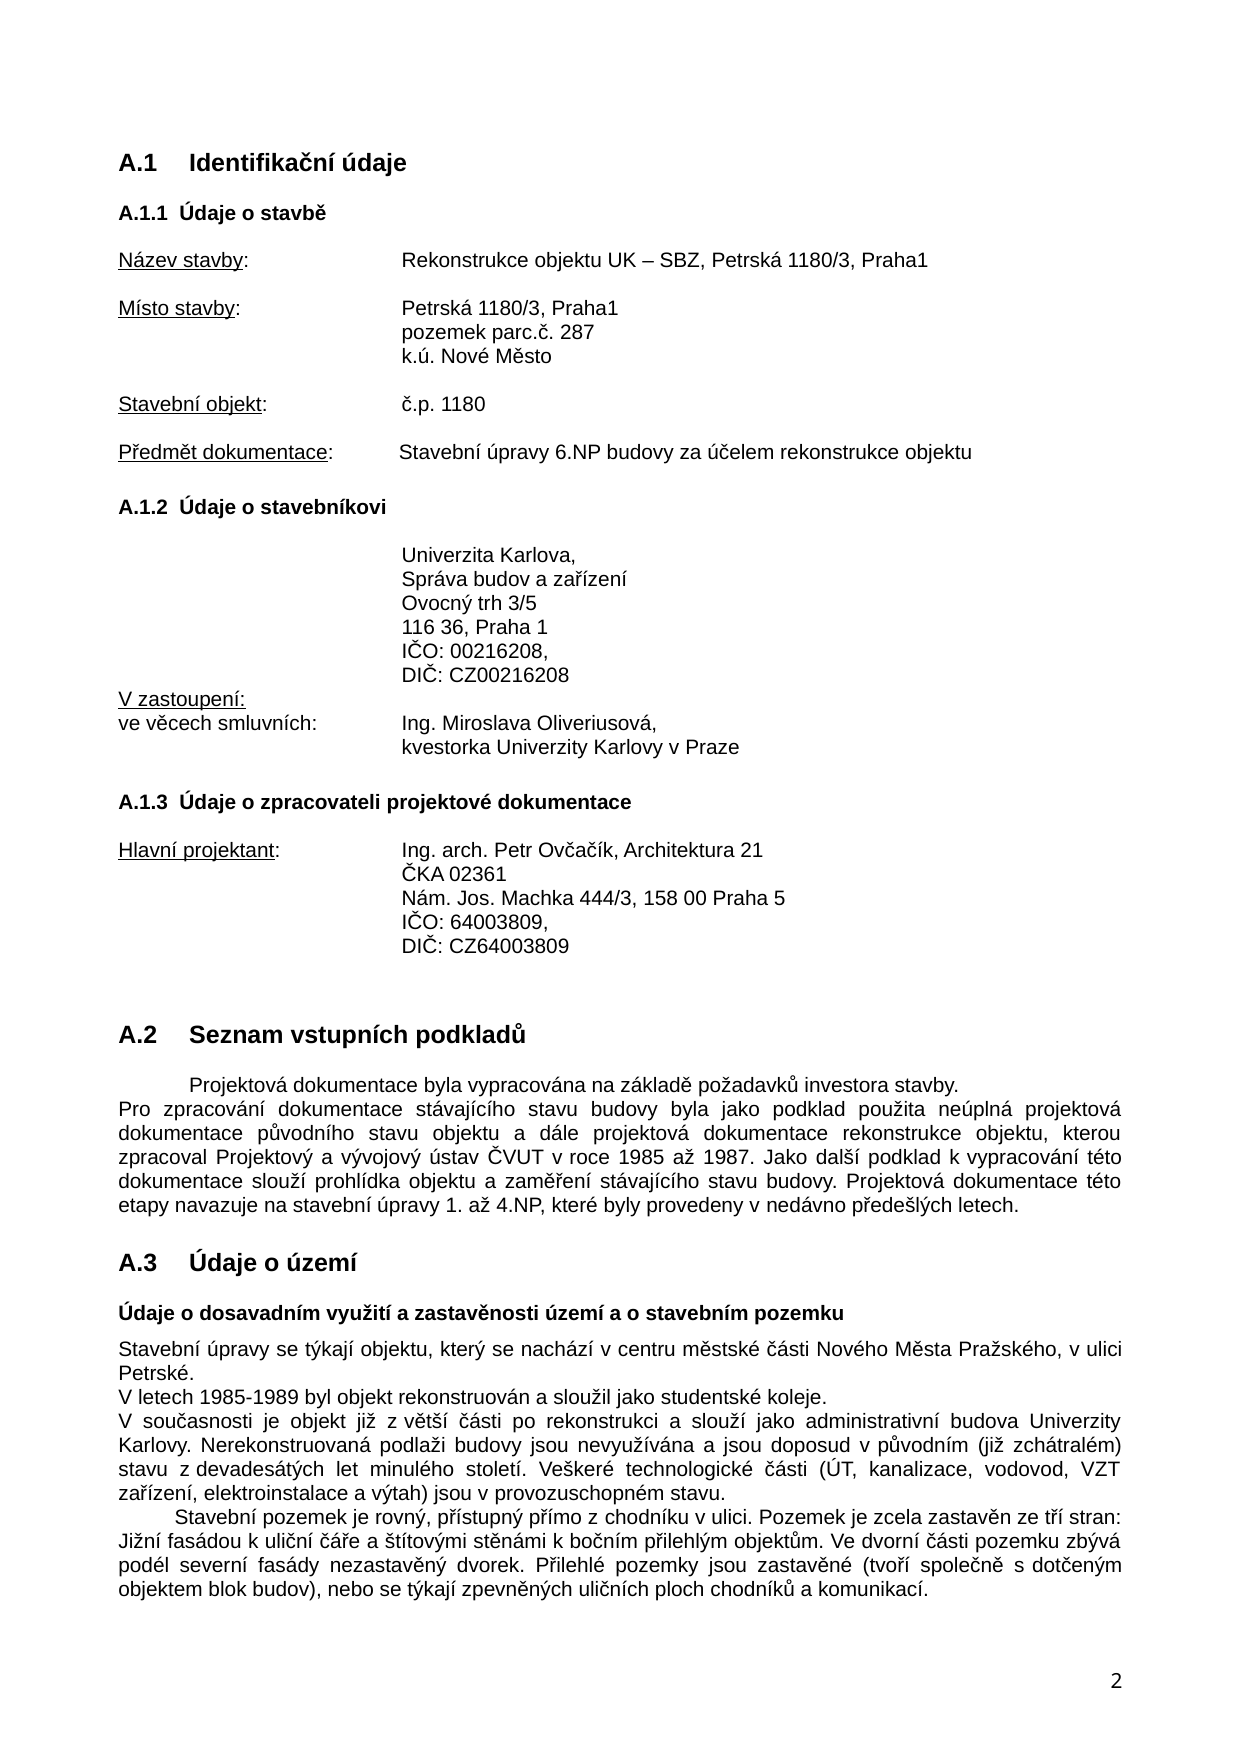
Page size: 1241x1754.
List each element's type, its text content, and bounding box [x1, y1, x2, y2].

text Univerzita Karlova, [401, 543, 1122, 567]
text A.1.2 Údaje o stavebníkovi [118, 495, 1122, 519]
text Název stavby: Rekonstrukce objektu UK – SBZ, Petrská 1180/3, Praha1 [118, 248, 1122, 272]
text Stavební objekt: č.p. 1180 [118, 392, 1122, 416]
text Ovocný trh 3/5 [401, 591, 1122, 615]
text Stavební úpravy se týkají objektu, který se nachází v centru městské části Nového Města Pražského, v ulici Petrské. [118, 1337, 1122, 1385]
text 116 36, Praha 1 [401, 615, 1122, 639]
text DIČ: CZ64003809 [401, 934, 1122, 958]
text Projektová dokumentace byla vypracována na základě požadavků investora stavby. [118, 1073, 1122, 1097]
text k.ú. Nové Město [118, 344, 1122, 368]
text Údaje o dosavadním využití a zastavěnosti území a o stavebním pozemku [118, 1301, 1122, 1324]
text Správa budov a zařízení [401, 567, 1122, 591]
text Hlavní projektant: Ing. arch. Petr Ovčačík, Architektura 21 [118, 838, 1122, 862]
text A.1.1 Údaje o stavbě [118, 200, 1122, 224]
text ČKA 02361 [118, 862, 1122, 886]
text pozemek parc.č. 287 [118, 320, 1122, 344]
text V současnosti je objekt již z větší části po rekonstrukci a slouží jako administrativní budova Univerzity Karlovy. Nerekonstruovaná podlaži budovy jsou nevyužívána a jsou doposud v původním (již zchátralém) stavu z devadesátých let minulého století. Veškeré technologické části (ÚT, kanalizace, vodovod, VZT zařízení, elektroinstalace a výtah) jsou v provozuschopném stavu. [118, 1409, 1122, 1505]
text IČO: 00216208, [401, 639, 1122, 663]
text IČO: 64003809, [401, 910, 1122, 934]
text Stavební pozemek je rovný, přístupný přímo z chodníku v ulici. Pozemek je zcela zastavěn ze tří stran: Jižní fasádou k uliční čáře a štítovými stěnámi k bočním přilehlým objektům. Ve dvorní části pozemku zbývá podél severní fasády nezastavěný dvorek. Přilehlé pozemky jsou zastavěné (tvoří společně s dotčeným objektem blok budov), nebo se týkají zpevněných uličních ploch chodníků a komunikací. [118, 1505, 1122, 1601]
text Předmět dokumentace: Stavební úpravy 6.NP budovy za účelem rekonstrukce objektu [118, 440, 1122, 464]
text ve věcech smluvních: Ing. Miroslava Oliveriusová, [118, 711, 1122, 735]
text V zastoupení: [118, 687, 1122, 711]
text Místo stavby: Petrská 1180/3, Praha1 [118, 296, 1122, 320]
text V letech 1985-1989 byl objekt rekonstruován a sloužil jako studentské koleje. [118, 1385, 1122, 1409]
text A.2 Seznam vstupních podkladů [118, 1020, 1122, 1049]
text A.1.3 Údaje o zpracovateli projektové dokumentace [118, 790, 1122, 814]
text A.3 Údaje o území [118, 1248, 1122, 1277]
text Pro zpracování dokumentace stávajícího stavu budovy byla jako podklad použita neúplná projektová dokumentace původního stavu objektu a dále projektová dokumentace rekonstrukce objektu, kterou zpracoval Projektový a vývojový ústav ČVUT v roce 1985 až 1987. Jako další podklad k vypracování této dokumentace slouží prohlídka objektu a zaměření stávajícího stavu budovy. Projektová dokumentace této etapy navazuje na stavební úpravy 1. až 4.NP, které byly provedeny v nedávno předešlých letech. [118, 1097, 1122, 1217]
text kvestorka Univerzity Karlovy v Praze [118, 735, 1122, 759]
text DIČ: CZ00216208 [401, 663, 1122, 687]
text A.1 Identifikační údaje [118, 148, 1122, 176]
text Nám. Jos. Machka 444/3, 158 00 Praha 5 [118, 886, 1122, 910]
